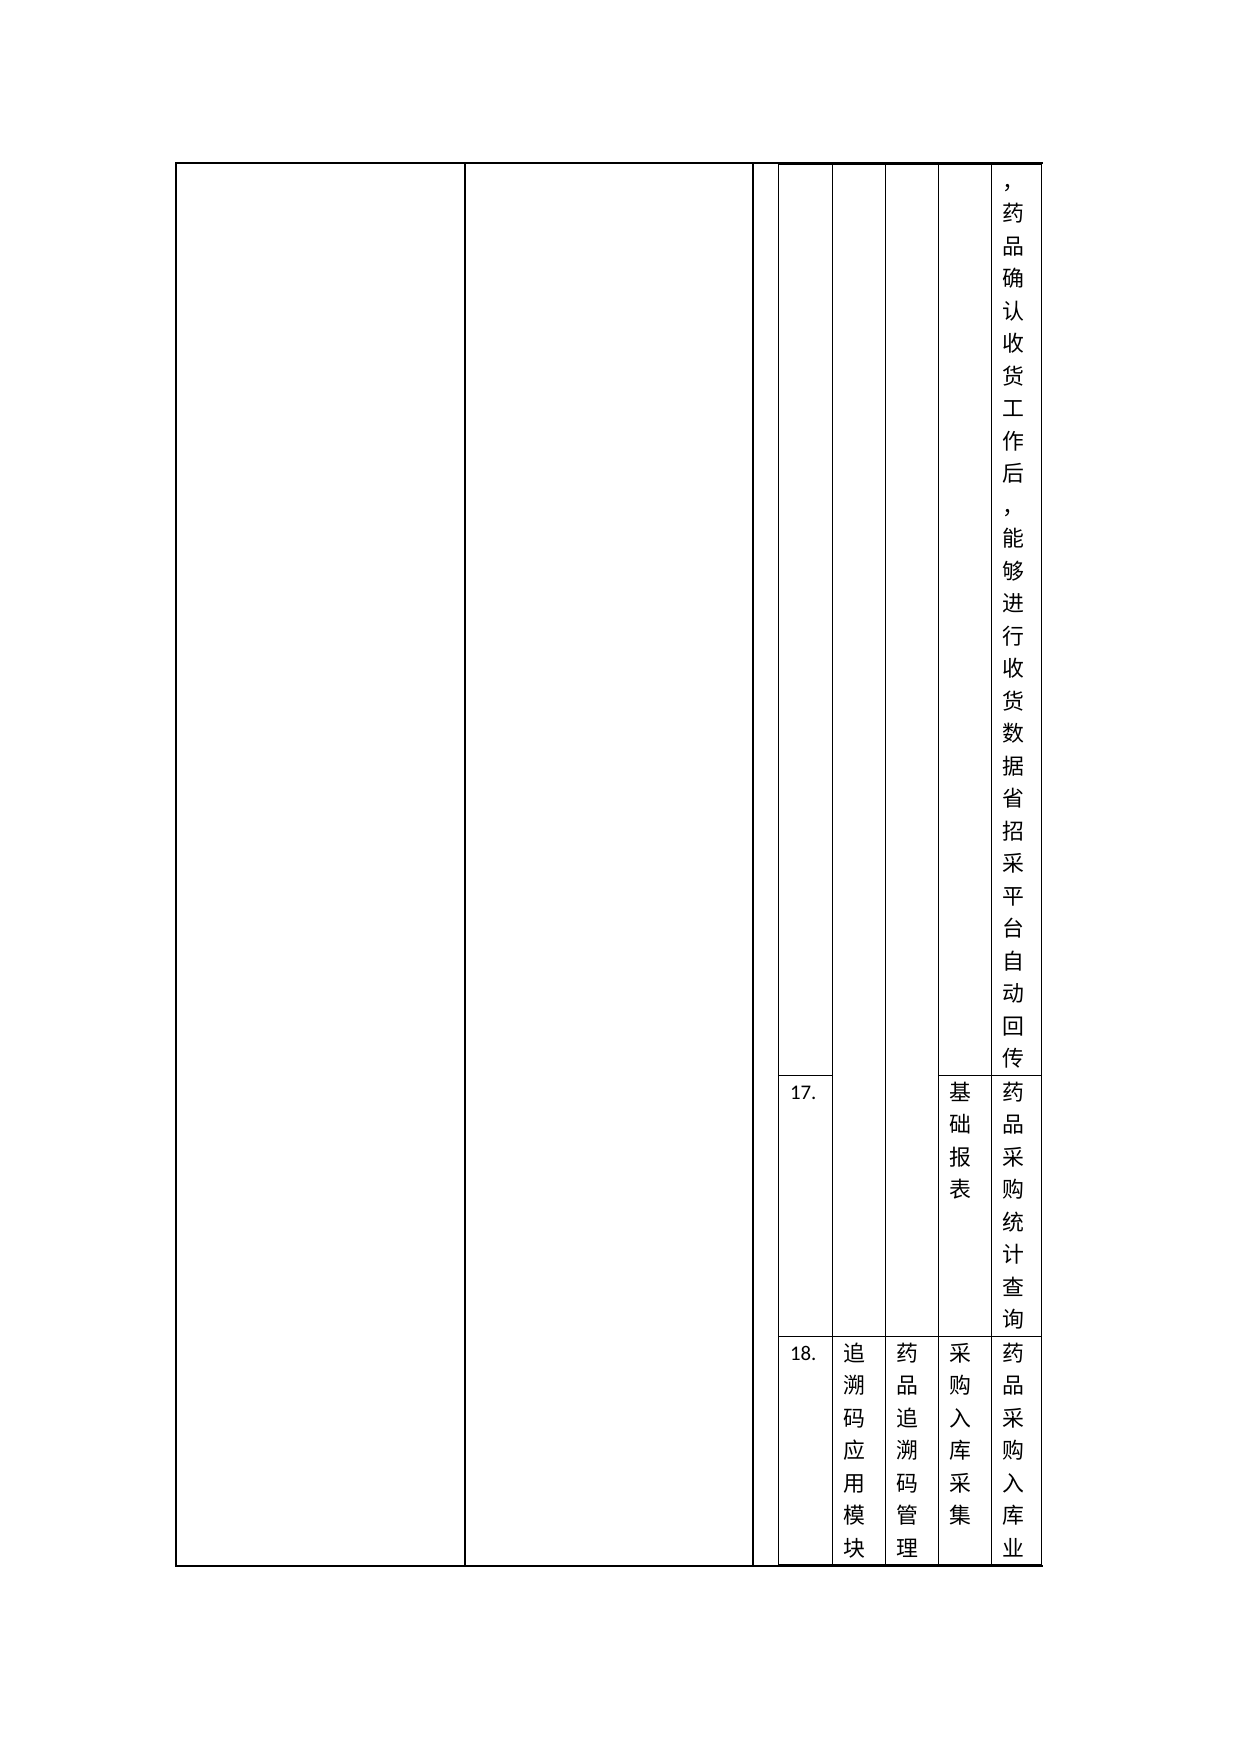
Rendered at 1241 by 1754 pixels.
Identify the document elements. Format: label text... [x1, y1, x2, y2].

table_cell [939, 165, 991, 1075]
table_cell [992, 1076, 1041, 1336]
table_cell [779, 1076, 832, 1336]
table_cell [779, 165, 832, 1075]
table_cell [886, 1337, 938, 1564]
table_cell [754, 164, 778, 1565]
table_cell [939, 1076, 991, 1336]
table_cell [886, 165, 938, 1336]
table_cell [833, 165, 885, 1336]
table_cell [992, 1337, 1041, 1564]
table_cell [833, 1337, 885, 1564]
table_cell [466, 164, 752, 1565]
table_cell 1 [177, 164, 464, 1565]
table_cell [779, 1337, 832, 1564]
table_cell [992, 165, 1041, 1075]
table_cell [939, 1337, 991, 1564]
